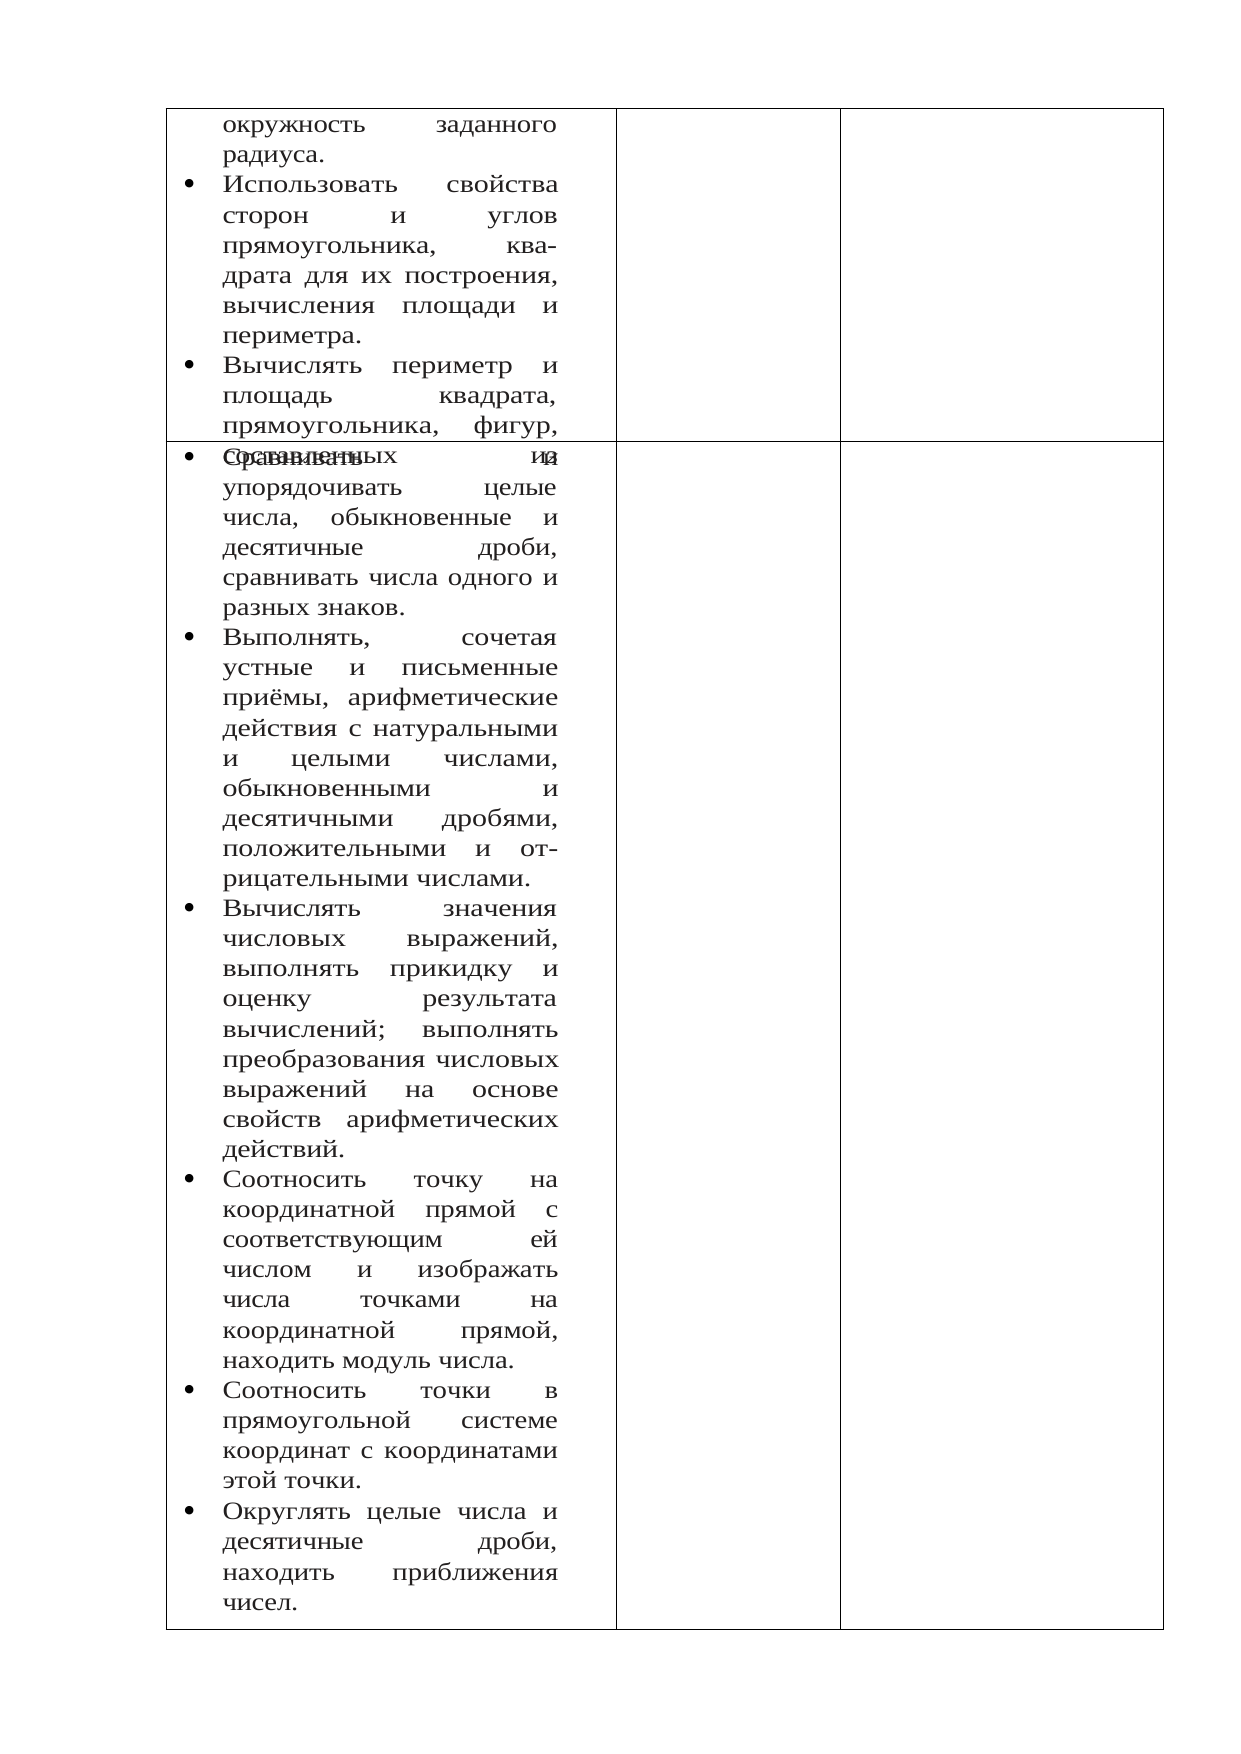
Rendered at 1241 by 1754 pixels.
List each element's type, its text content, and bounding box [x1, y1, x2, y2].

table_header [841, 442, 1163, 1629]
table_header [167, 109, 616, 441]
table_header [841, 109, 1163, 441]
table_header Сравнивать и упорядочивать целые числа, обыкновенные и десятичные дроби, сравнивать числа одного и разных знаков. Выполнять, сочетая устные и письменные приёмы, арифметические действия с натуральными и целыми числами, обыкновенными и десятичными дробями, положительными и от- рицательными числами. Вычислять значения числовых выражений, выполнять прикидку и оценку результата вычислений; выполнять преобразования числовых выражений на основе свойств арифметических действий. Соотносить точку на координатной прямой с соответствующим ей числом и изображать числа точками на координатной прямой, находить модуль числа. Соотносить точки в прямоугольной системе координат с координатами этой точки. Округлять целые числа и десятичные дроби, находить приближения чисел. [167, 442, 616, 1629]
table_header [617, 442, 840, 1629]
table_header [617, 109, 840, 441]
